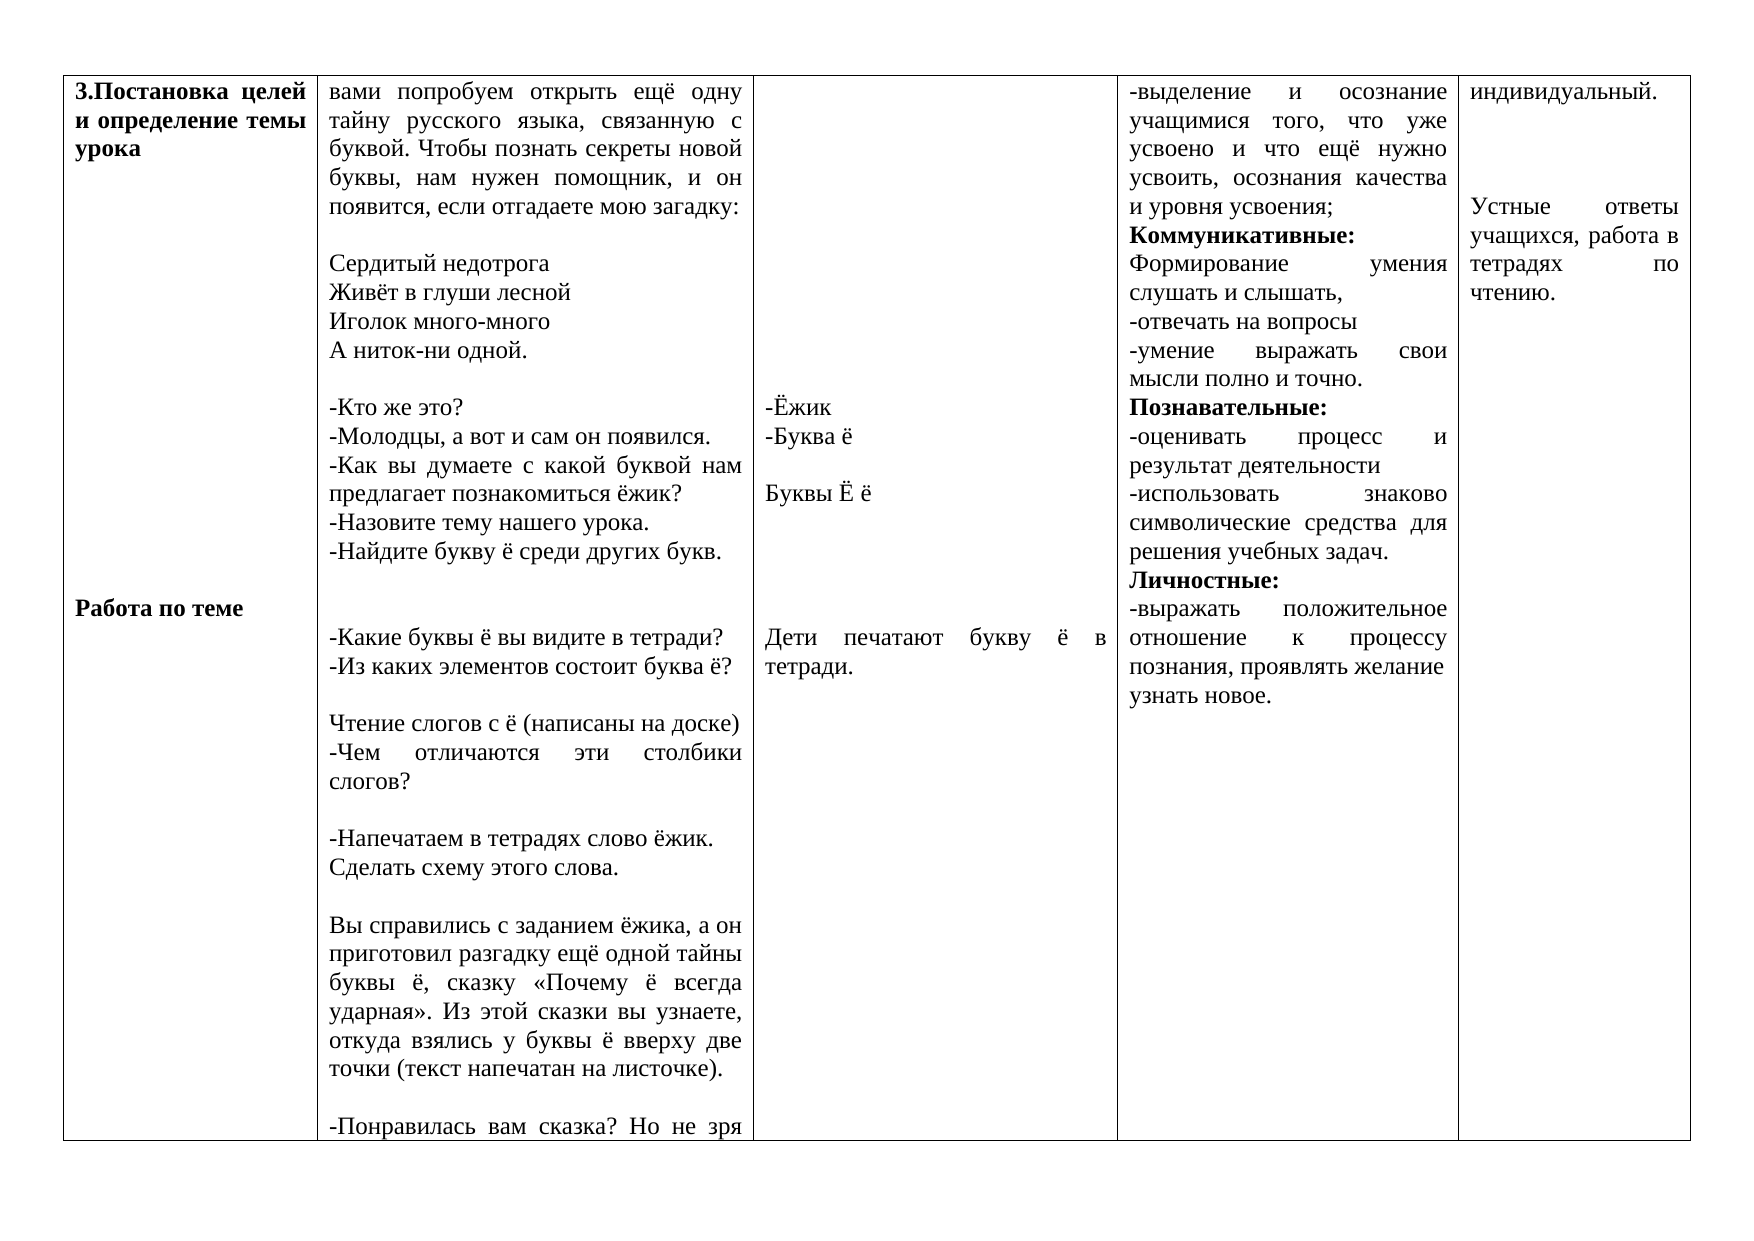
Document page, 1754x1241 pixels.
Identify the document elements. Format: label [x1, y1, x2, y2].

table_cell [1118, 76, 1458, 1140]
table_cell [64, 76, 317, 1140]
table_cell [1459, 76, 1690, 1140]
table_cell [318, 76, 753, 1140]
table_cell [754, 76, 1117, 1140]
